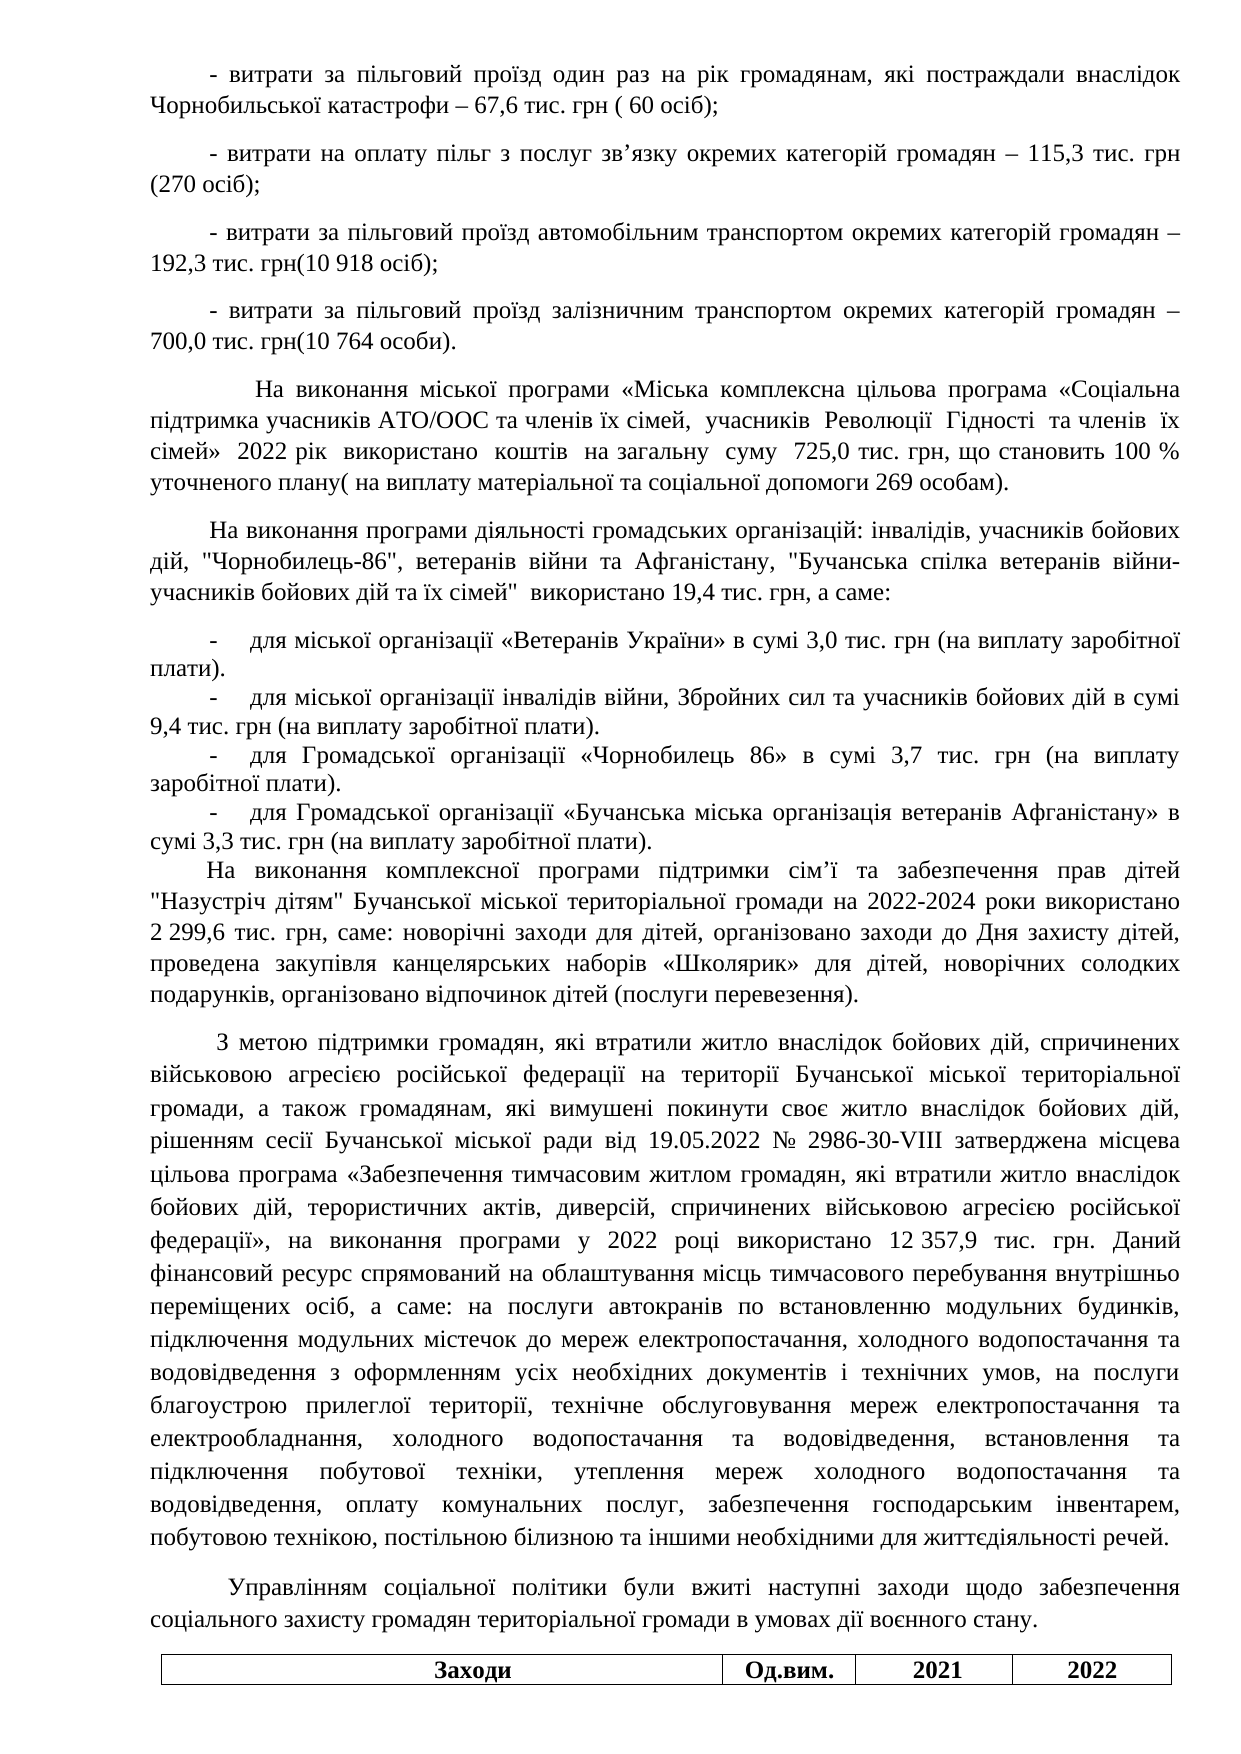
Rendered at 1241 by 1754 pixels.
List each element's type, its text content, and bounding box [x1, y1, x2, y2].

table_header 2021 [856, 1655, 1012, 1684]
text - витрати на оплату пільг з послуг зв’язку окремих категорій громадян – 115,3 тис. грн (270 осіб); [150, 138, 1181, 198]
text Управлінням соціальної політики були вжиті наступні заходи щодо забезпечення соціального захисту громадян територіальної громади в умовах дії воєнного стану. [150, 1572, 1181, 1633]
text - витрати за пільговий проїзд автомобільним транспортом окремих категорій громадян – 192,3 тис. грн(10 918 осіб); [150, 217, 1181, 276]
list для міської організації інвалідів війни, Збройних сил та учасників бойових дій в сумі 9,4 тис. грн (на виплату заробітної плати). [150, 682, 1181, 740]
text З метою підтримки громадян, які втратили житло внаслідок бойових дій, спричинених військовою агресією російської федерації на території Бучанської міської територіальної громади, а також громадянам, які вимушені покинути своє житло внаслідок бойових дій, рішенням сесії Бучанської міської ради від 19.05.2022 № 2986-30-VIII затверджена місцева цільова програма «Забезпечення тимчасовим житлом громадян, які втратили житло внаслідок бойових дій, терористичних актів, диверсій, спричинених військовою агресією російської федерації», на виконання програми у 2022 році використано 12 357,9 тис. грн. Даний фінансовий ресурс спрямований на облаштування місць тимчасового перебування внутрішньо переміщених осіб, а саме: на послуги автокранів по встановленню модульних будинків, підключення модульних містечок до мереж електропостачання, холодного водопостачання та водовідведення з оформленням усіх необхідних документів і технічних умов, на послуги благоустрою прилеглої території, технічне обслуговування мереж електропостачання та електрообладнання, холодного водопостачання та водовідведення, встановлення та підключення побутової техніки, утеплення мереж холодного водопостачання та водовідведення, оплату комунальних послуг, забезпечення господарським інвентарем, побутовою технікою, постільною білизною та іншими необхідними для життєдіяльності речей. [150, 1027, 1181, 1551]
text - витрати за пільговий проїзд один раз на рік громадянам, які постраждали внаслідок Чорнобильської катастрофи – 67,6 тис. грн ( 60 осіб); [150, 59, 1181, 119]
list для Громадської організації «Бучанська міська організація ветеранів Афганістану» в сумі 3,3 тис. грн (на виплату заробітної плати). [150, 797, 1181, 855]
text На виконання міської програми «Міська комплексна цільова програма «Соціальна підтримка учасників АТО/ООС та членів їх сімей, учасників Революції Гідності та членів їх сімей» 2022 рік використано коштів на загальну суму 725,0 тис. грн, що становить 100 % уточненого плану( на виплату матеріальної та соціальної допомоги 269 особам). [150, 374, 1181, 496]
text На виконання комплексної програми підтримки сім’ї та забезпечення прав дітей "Назустріч дітям" Бучанської міської територіальної громади на 2022-2024 роки використано 2 299,6 тис. грн, саме: новорічні заходи для дітей, організовано заходи до Дня захисту дітей, проведена закупівля канцелярських наборів «Школярик» для дітей, новорічних солодких подарунків, організовано відпочинок дітей (послуги перевезення). [150, 855, 1181, 1008]
text - витрати за пільговий проїзд залізничним транспортом окремих категорій громадян – 700,0 тис. грн(10 764 особи). [150, 295, 1181, 355]
list для Громадської організації «Чорнобилець 86» в сумі 3,7 тис. грн (на виплату заробітної плати). [150, 740, 1181, 797]
table_header 2022 [1013, 1655, 1171, 1684]
table_header Заходи [162, 1655, 722, 1684]
text На виконання програми діяльності громадських організацій: інвалідів, учасників бойових дій, "Чорнобилець-86", ветеранів війни та Афганістану, "Бучанська спілка ветеранів війни-учасників бойових дій та їх сімей" використано 19,4 тис. грн, а саме: [150, 515, 1181, 606]
list для міської організації «Ветеранів України» в сумі 3,0 тис. грн (на виплату заробітної плати). [150, 625, 1181, 682]
table_header Од.вим. [723, 1655, 855, 1684]
